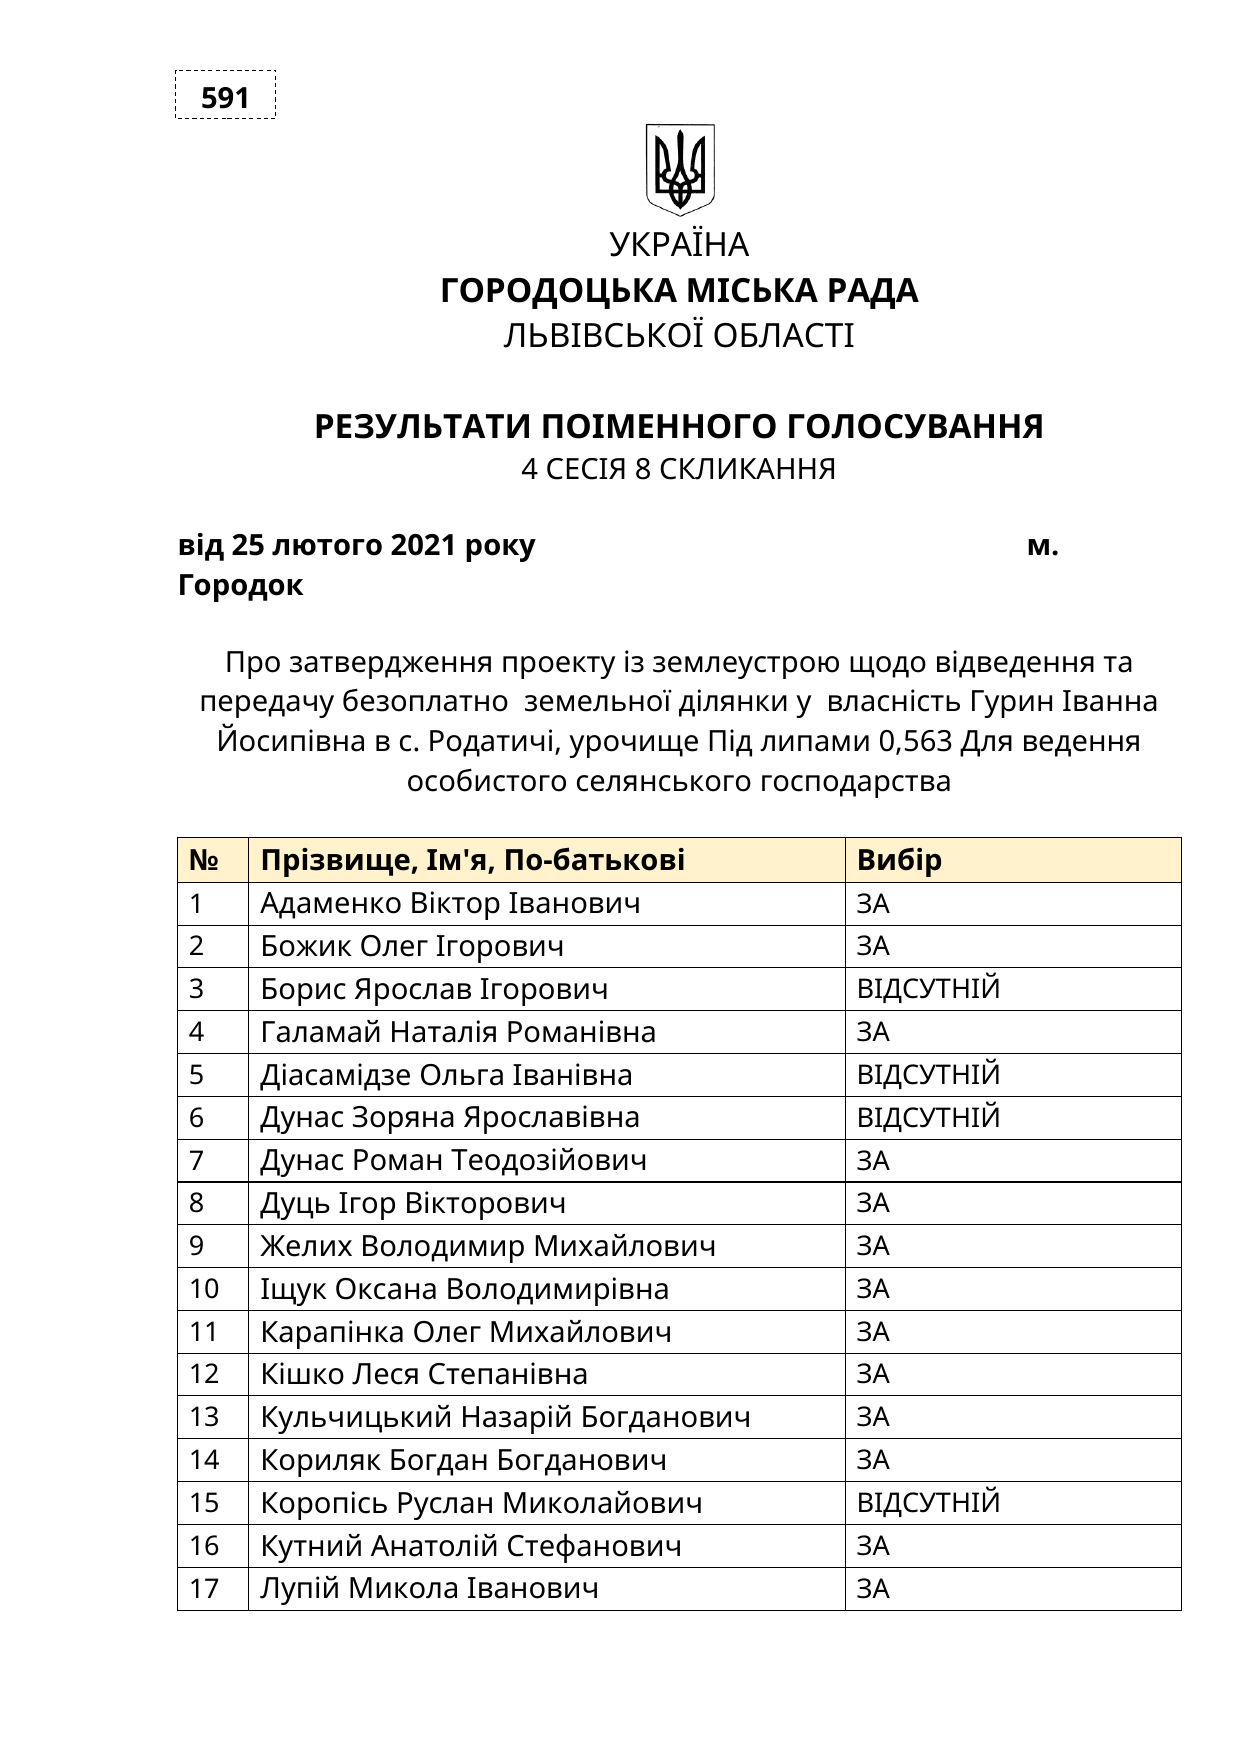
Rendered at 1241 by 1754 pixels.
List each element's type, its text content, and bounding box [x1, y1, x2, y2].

table_cell ЗА [846, 1140, 1181, 1181]
table_cell 8 [178, 1183, 248, 1224]
table_cell ЗА [846, 883, 1181, 924]
table_cell ЗА [846, 1354, 1181, 1395]
table_cell 7 [178, 1140, 248, 1181]
table_cell Дунас Зоряна Ярославівна [249, 1097, 845, 1138]
table_cell ВІДСУТНІЙ [846, 968, 1181, 1010]
table_cell ВІДСУТНІЙ [846, 1097, 1181, 1138]
table_cell 13 [178, 1396, 248, 1438]
text Про затвердження проекту із землеустрою щодо відведення та передачу безоплатно земельної ділянки у власність Гурин Іванна Йосипівна в с. Родатичі, урочище Під липами 0,563 Для ведення особистого селянського господарства [177, 641, 1181, 800]
table_cell Коропісь Руслан Миколайович [249, 1482, 845, 1524]
table_cell Адаменко Віктор Іванович [249, 883, 845, 924]
table_cell ЗА [846, 1183, 1181, 1224]
table_cell 3 [178, 968, 248, 1010]
table_cell Кішко Леся Степанівна [249, 1354, 845, 1395]
table_cell ЗА [846, 1011, 1181, 1053]
table_cell Карапінка Олег Михайлович [249, 1311, 845, 1353]
text ЛЬВІВСЬКОЇ ОБЛАСТІ [177, 312, 1181, 357]
table_cell ВІДСУТНІЙ [846, 1482, 1181, 1524]
text РЕЗУЛЬТАТИ ПОІМЕННОГО ГОЛОСУВАННЯ [177, 403, 1181, 448]
table_cell ЗА [846, 1311, 1181, 1353]
text ГОРОДОЦЬКА МІСЬКА РАДА [177, 266, 1181, 312]
table_cell 1 [178, 883, 248, 924]
table_cell ЗА [846, 1439, 1181, 1481]
table_cell Діасамідзе Ольга Іванівна [249, 1054, 845, 1096]
text УКРАЇНА [177, 221, 1181, 266]
table_cell 17 [178, 1568, 248, 1609]
table_cell Борис Ярослав Ігорович [249, 968, 845, 1010]
table_cell ЗА [846, 1396, 1181, 1438]
table_cell Дунас Роман Теодозійович [249, 1140, 845, 1181]
table_cell 16 [178, 1525, 248, 1567]
table_cell ЗА [846, 1268, 1181, 1310]
table_cell Кульчицький Назарій Богданович [249, 1396, 845, 1438]
table_cell Іщук Оксана Володимирівна [249, 1268, 845, 1310]
table_cell ЗА [846, 926, 1181, 967]
table_cell 2 [178, 926, 248, 967]
table_cell 15 [178, 1482, 248, 1524]
table_cell 6 [178, 1097, 248, 1138]
table_header Прізвище, Ім'я, По-батькові [249, 838, 845, 882]
table_cell ВІДСУТНІЙ [846, 1054, 1181, 1096]
table_cell Желих Володимир Михайлович [249, 1225, 845, 1267]
table_cell ЗА [846, 1525, 1181, 1567]
table_cell 5 [178, 1054, 248, 1096]
table_header Вибір [846, 838, 1181, 882]
table_cell 10 [178, 1268, 248, 1310]
table_cell Галамай Наталія Романівна [249, 1011, 845, 1053]
table_cell Кориляк Богдан Богданович [249, 1439, 845, 1481]
table_cell Дуць Ігор Вікторович [249, 1183, 845, 1224]
table_cell ЗА [846, 1225, 1181, 1267]
table_cell 11 [178, 1311, 248, 1353]
text 4 СЕСІЯ 8 СКЛИКАННЯ [177, 448, 1181, 488]
table_cell ЗА [846, 1568, 1181, 1609]
table_cell Божик Олег Ігорович [249, 926, 845, 967]
table_cell 4 [178, 1011, 248, 1053]
table_header № [178, 838, 248, 882]
table_cell 12 [178, 1354, 248, 1395]
table_cell Кутний Анатолій Стефанович [249, 1525, 845, 1567]
text від 25 лютого 2021 року м. Городок [177, 525, 1181, 604]
picture [633, 118, 726, 221]
table_cell Лупій Микола Іванович [249, 1568, 845, 1609]
table_cell 9 [178, 1225, 248, 1267]
table_cell 14 [178, 1439, 248, 1481]
